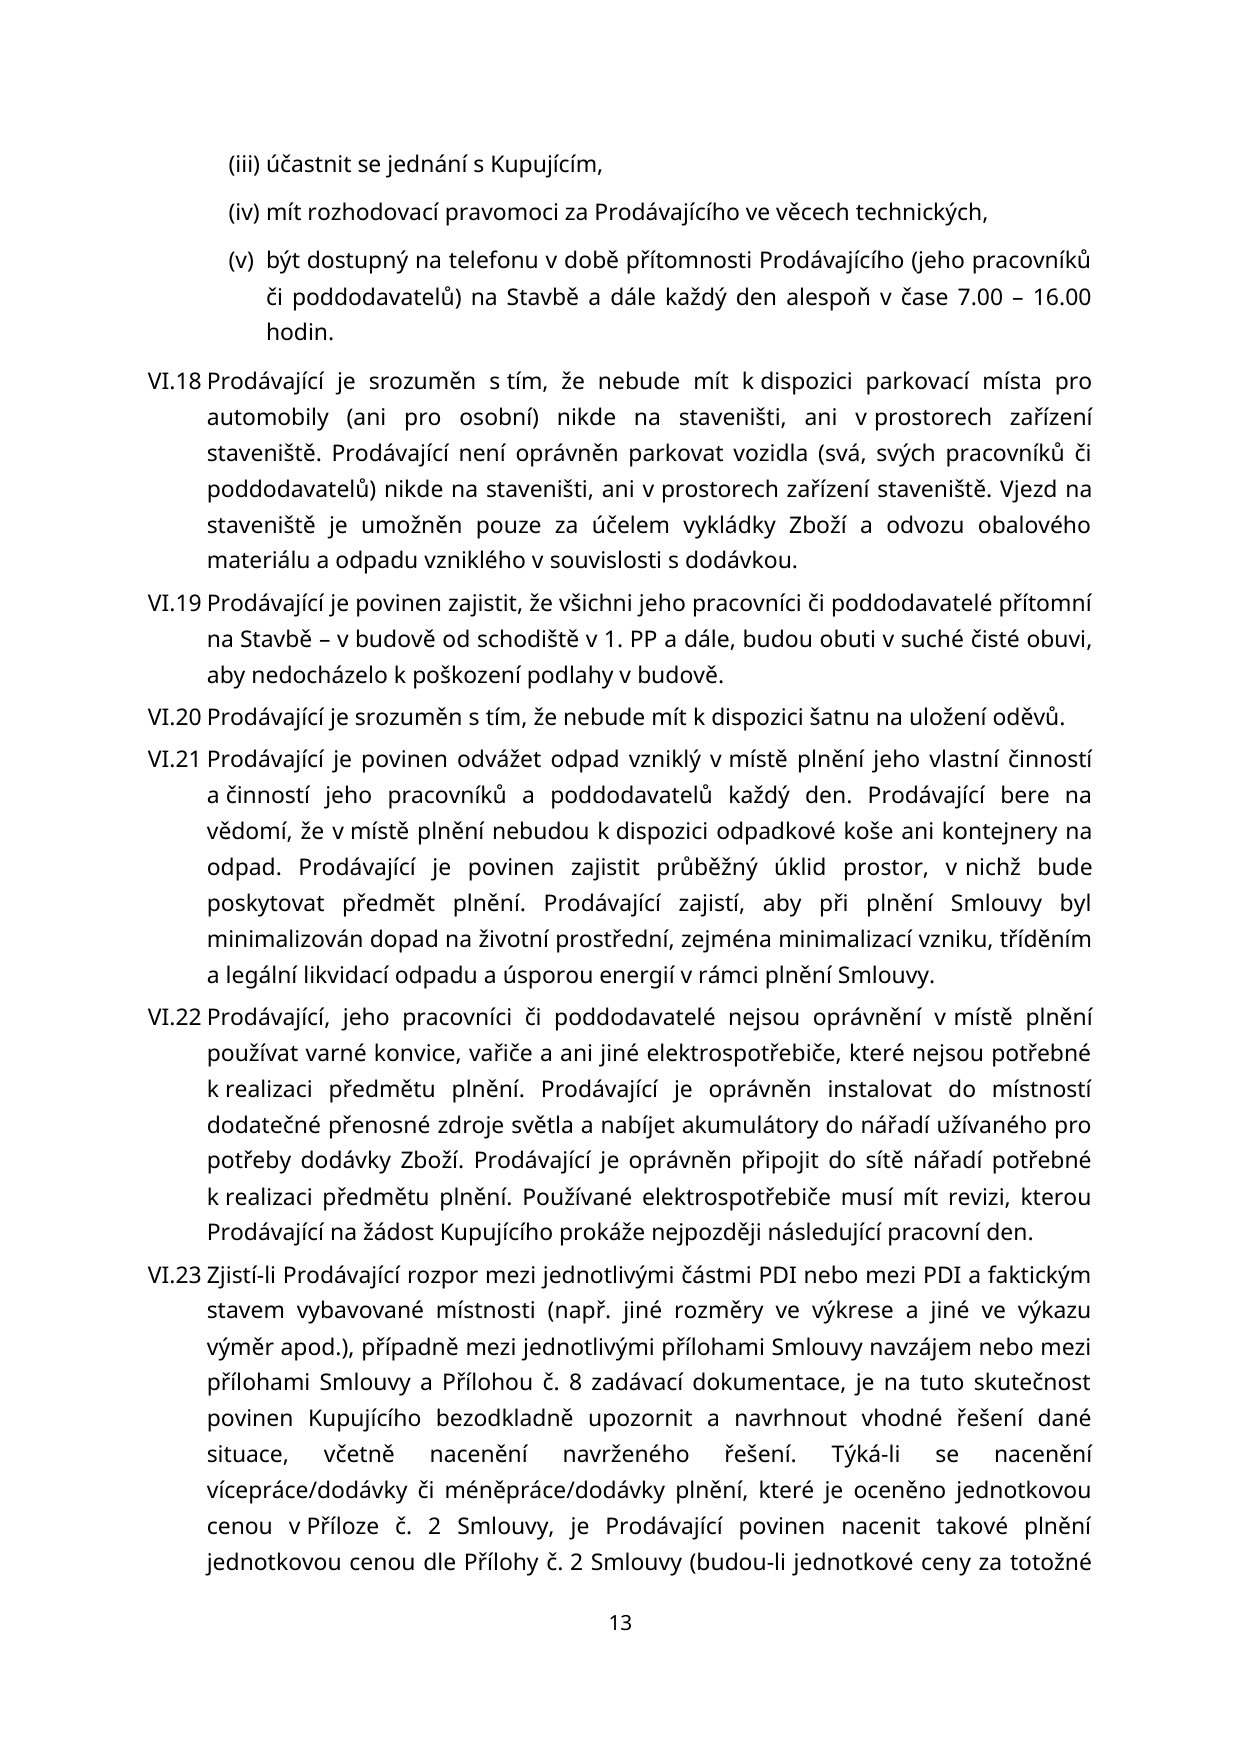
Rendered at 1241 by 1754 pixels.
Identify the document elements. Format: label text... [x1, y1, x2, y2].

subtitle Prodávající je povinen odvážet odpad vzniklý v místě plnění jeho vlastní činností a činností jeho pracovníků a poddodavatelů každý den. Prodávající bere na vědomí, že v místě plnění nebudou k dispozici odpadkové koše ani kontejnery na odpad. Prodávající je povinen zajistit průběžný úklid prostor, v nichž bude poskytovat předmět plnění. Prodávající zajistí, aby při plnění Smlouvy byl minimalizován dopad na životní prostřední, zejména minimalizací vzniku, tříděním a legální likvidací odpadu a úsporou energií v rámci plnění Smlouvy. [148, 743, 1093, 990]
subtitle Prodávající, jeho pracovníci či poddodavatelé nejsou oprávnění v místě plnění používat varné konvice, vařiče a ani jiné elektrospotřebiče, které nejsou potřebné k realizaci předmětu plnění. Prodávající je oprávněn instalovat do místností dodatečné přenosné zdroje světla a nabíjet akumulátory do nářadí užívaného pro potřeby dodávky Zboží. Prodávající je oprávněn připojit do sítě nářadí potřebné k realizaci předmětu plnění. Používané elektrospotřebiče musí mít revizi, kterou Prodávající na žádost Kupujícího prokáže nejpozději následující pracovní den. [148, 1001, 1093, 1248]
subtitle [148, 1258, 1093, 1577]
list mít rozhodovací pravomoci za Prodávajícího ve věcech technických, [228, 196, 1093, 227]
list účastnit se jednání s Kupujícím, [228, 148, 1093, 179]
list být dostupný na telefonu v době přítomnosti Prodávajícího (jeho pracovníků či poddodavatelů) na Stavbě a dále každý den alespoň v čase 7.00 – 16.00 hodin. [228, 244, 1093, 348]
subtitle Prodávající je srozuměn s tím, že nebude mít k dispozici parkovací místa pro automobily (ani pro osobní) nikde na staveništi, ani v prostorech zařízení staveniště. Prodávající není oprávněn parkovat vozidla (svá, svých pracovníků či poddodavatelů) nikde na staveništi, ani v prostorech zařízení staveniště. Vjezd na staveniště je umožněn pouze za účelem vykládky Zboží a odvozu obalového materiálu a odpadu vzniklého v souvislosti s dodávkou. [148, 365, 1093, 576]
subtitle Prodávající je povinen zajistit, že všichni jeho pracovníci či poddodavatelé přítomní na Stavbě – v budově od schodiště v 1. PP a dále, budou obuti v suché čisté obuvi, aby nedocházelo k poškození podlahy v budově. [148, 587, 1093, 690]
subtitle Prodávající je srozuměn s tím, že nebude mít k dispozici šatnu na uložení oděvů. [148, 701, 1093, 732]
